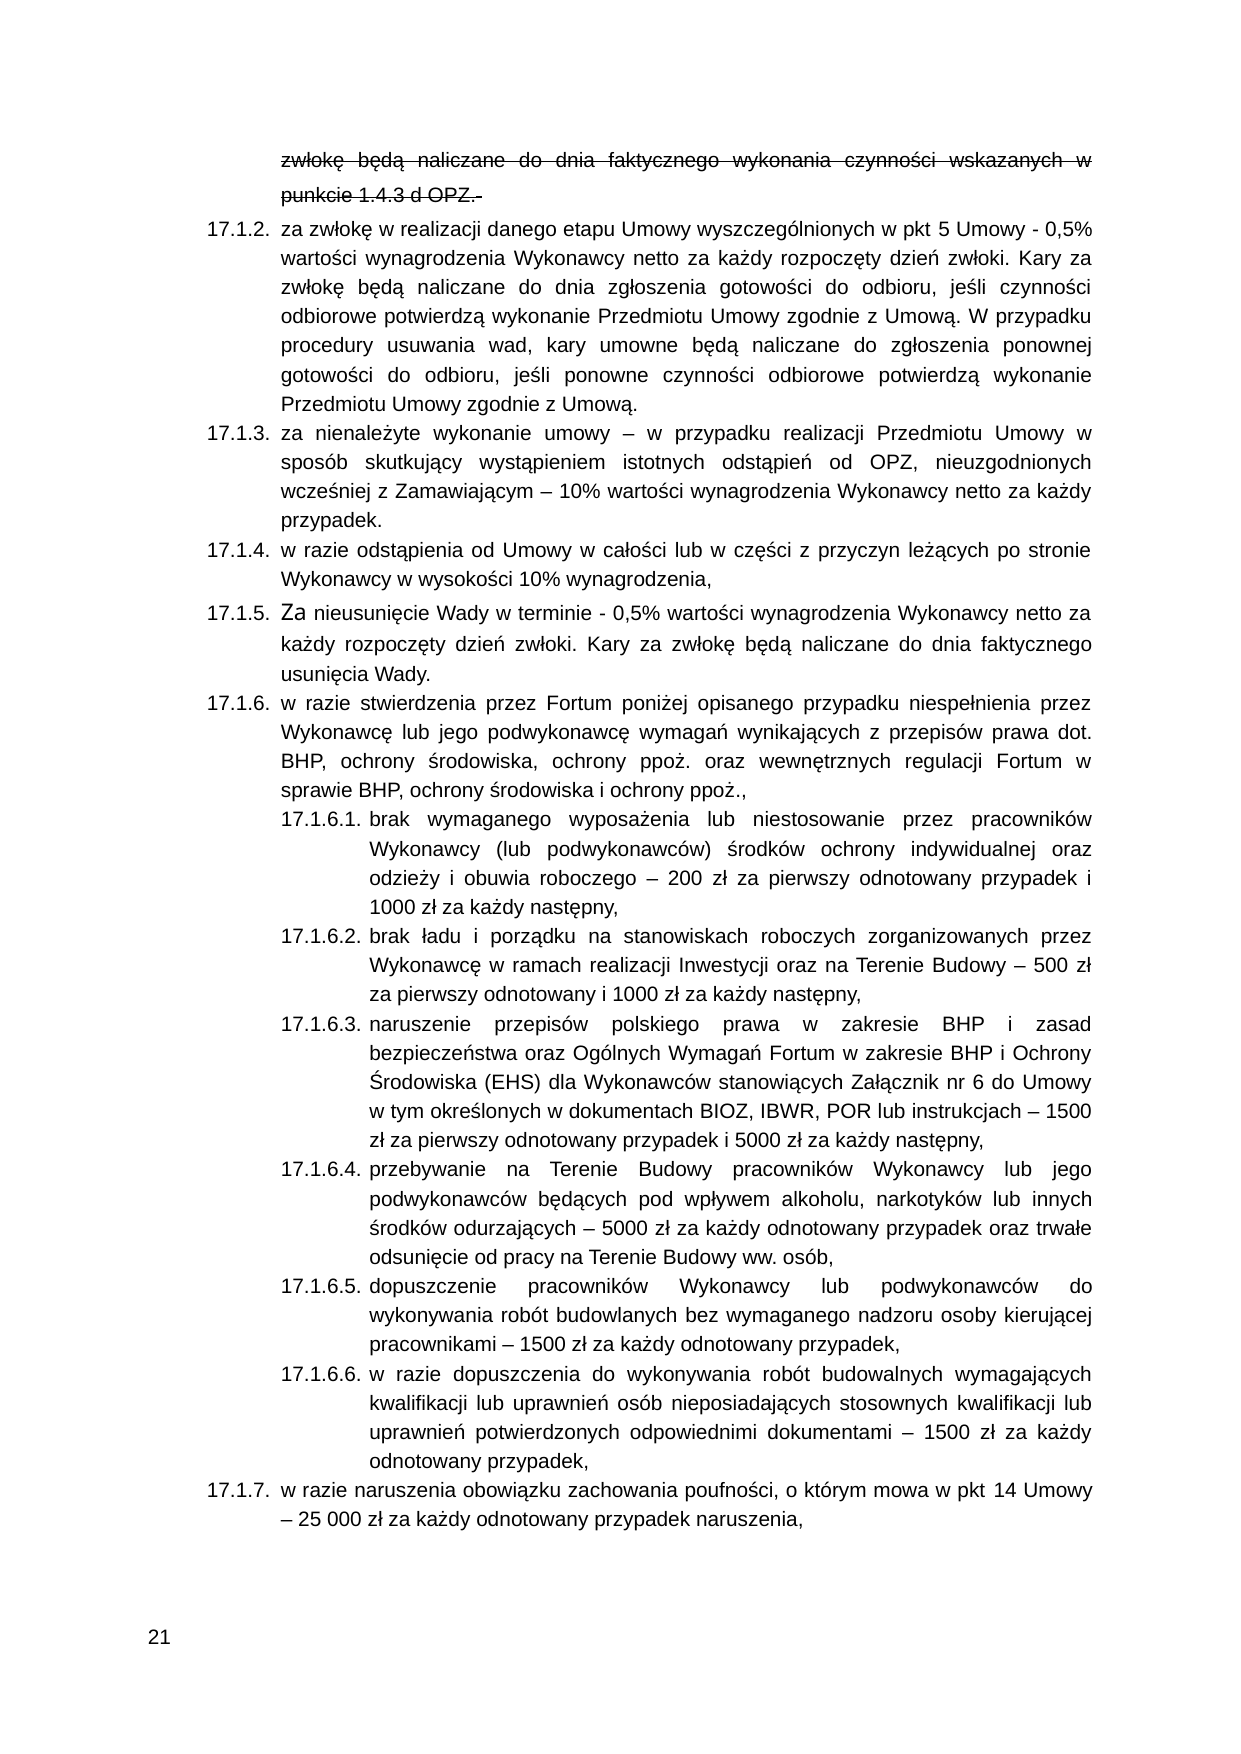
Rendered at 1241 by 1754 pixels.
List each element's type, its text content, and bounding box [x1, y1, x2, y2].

list w razie odstąpienia od Umowy w całości lub w części z przyczyn leżących po stronie Wykonawcy w wysokości 10% wynagrodzenia, [207, 537, 1093, 591]
list dopuszczenie pracowników Wykonawcy lub podwykonawców do wykonywania robót budowlanych bez wymaganego nadzoru osoby kierującej pracownikami – 1500 zł za każdy odnotowany przypadek, [281, 1274, 1093, 1356]
list brak wymaganego wyposażenia lub niestosowanie przez pracowników Wykonawcy (lub podwykonawców) środków ochrony indywidualnej oraz odzieży i obuwia roboczego – 200 zł za pierwszy odnotowany przypadek i 1000 zł za każdy następny, [281, 807, 1093, 919]
list za nienależyte wykonanie umowy – w przypadku realizacji Przedmiotu Umowy w sposób skutkujący wystąpieniem istotnych odstąpień od OPZ, nieuzgodnionych wcześniej z Zamawiającym – 10% wartości wynagrodzenia Wykonawcy netto za każdy przypadek. [207, 421, 1093, 532]
list naruszenie przepisów polskiego prawa w zakresie BHP i zasad bezpieczeństwa oraz Ogólnych Wymagań Fortum w zakresie BHP i Ochrony Środowiska (EHS) dla Wykonawców stanowiących Załącznik nr 6 do Umowy w tym określonych w dokumentach BIOZ, IBWR, POR lub instrukcjach – 1500 zł za pierwszy odnotowany przypadek i 5000 zł za każdy następny, [281, 1011, 1093, 1152]
list Za nieusunięcie Wady w terminie - 0,5% wartości wynagrodzenia Wykonawcy netto za każdy rozpoczęty dzień zwłoki. Kary za zwłokę będą naliczane do dnia faktycznego usunięcia Wady. [207, 596, 1093, 685]
list brak ładu i porządku na stanowiskach roboczych zorganizowanych przez Wykonawcę w ramach realizacji Inwestycji oraz na Terenie Budowy – 500 zł za pierwszy odnotowany i 1000 zł za każdy następny, [281, 924, 1093, 1006]
list w razie dopuszczenia do wykonywania robót budowalnych wymagających kwalifikacji lub uprawnień osób nieposiadających stosownych kwalifikacji lub uprawnień potwierdzonych odpowiednimi dokumentami – 1500 zł za każdy odnotowany przypadek, [281, 1361, 1093, 1473]
list za zwłokę w realizacji danego etapu Umowy wyszczególnionych w pkt 5 Umowy - 0,5% wartości wynagrodzenia Wykonawcy netto za każdy rozpoczęty dzień zwłoki. Kary za zwłokę będą naliczane do dnia zgłoszenia gotowości do odbioru, jeśli czynności odbiorowe potwierdzą wykonanie Przedmiotu Umowy zgodnie z Umową. W przypadku procedury usuwania wad, kary umowne będą naliczane do zgłoszenia ponownej gotowości do odbioru, jeśli ponowne czynności odbiorowe potwierdzą wykonanie Przedmiotu Umowy zgodnie z Umową. [207, 217, 1093, 416]
list w razie stwierdzenia przez Fortum poniżej opisanego przypadku niespełnienia przez Wykonawcę lub jego podwykonawcę wymagań wynikających z przepisów prawa dot. BHP, ochrony środowiska, ochrony ppoż. oraz wewnętrznych regulacji Fortum w sprawie BHP, ochrony środowiska i ochrony ppoż., [207, 691, 1093, 802]
list w razie naruszenia obowiązku zachowania poufności, o którym mowa w pkt 14 Umowy – 25 000 zł za każdy odnotowany przypadek naruszenia, [207, 1478, 1093, 1531]
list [207, 148, 1093, 210]
list przebywanie na Terenie Budowy pracowników Wykonawcy lub jego podwykonawców będących pod wpływem alkoholu, narkotyków lub innych środków odurzających – 5000 zł za każdy odnotowany przypadek oraz trwałe odsunięcie od pracy na Terenie Budowy ww. osób, [281, 1157, 1093, 1269]
